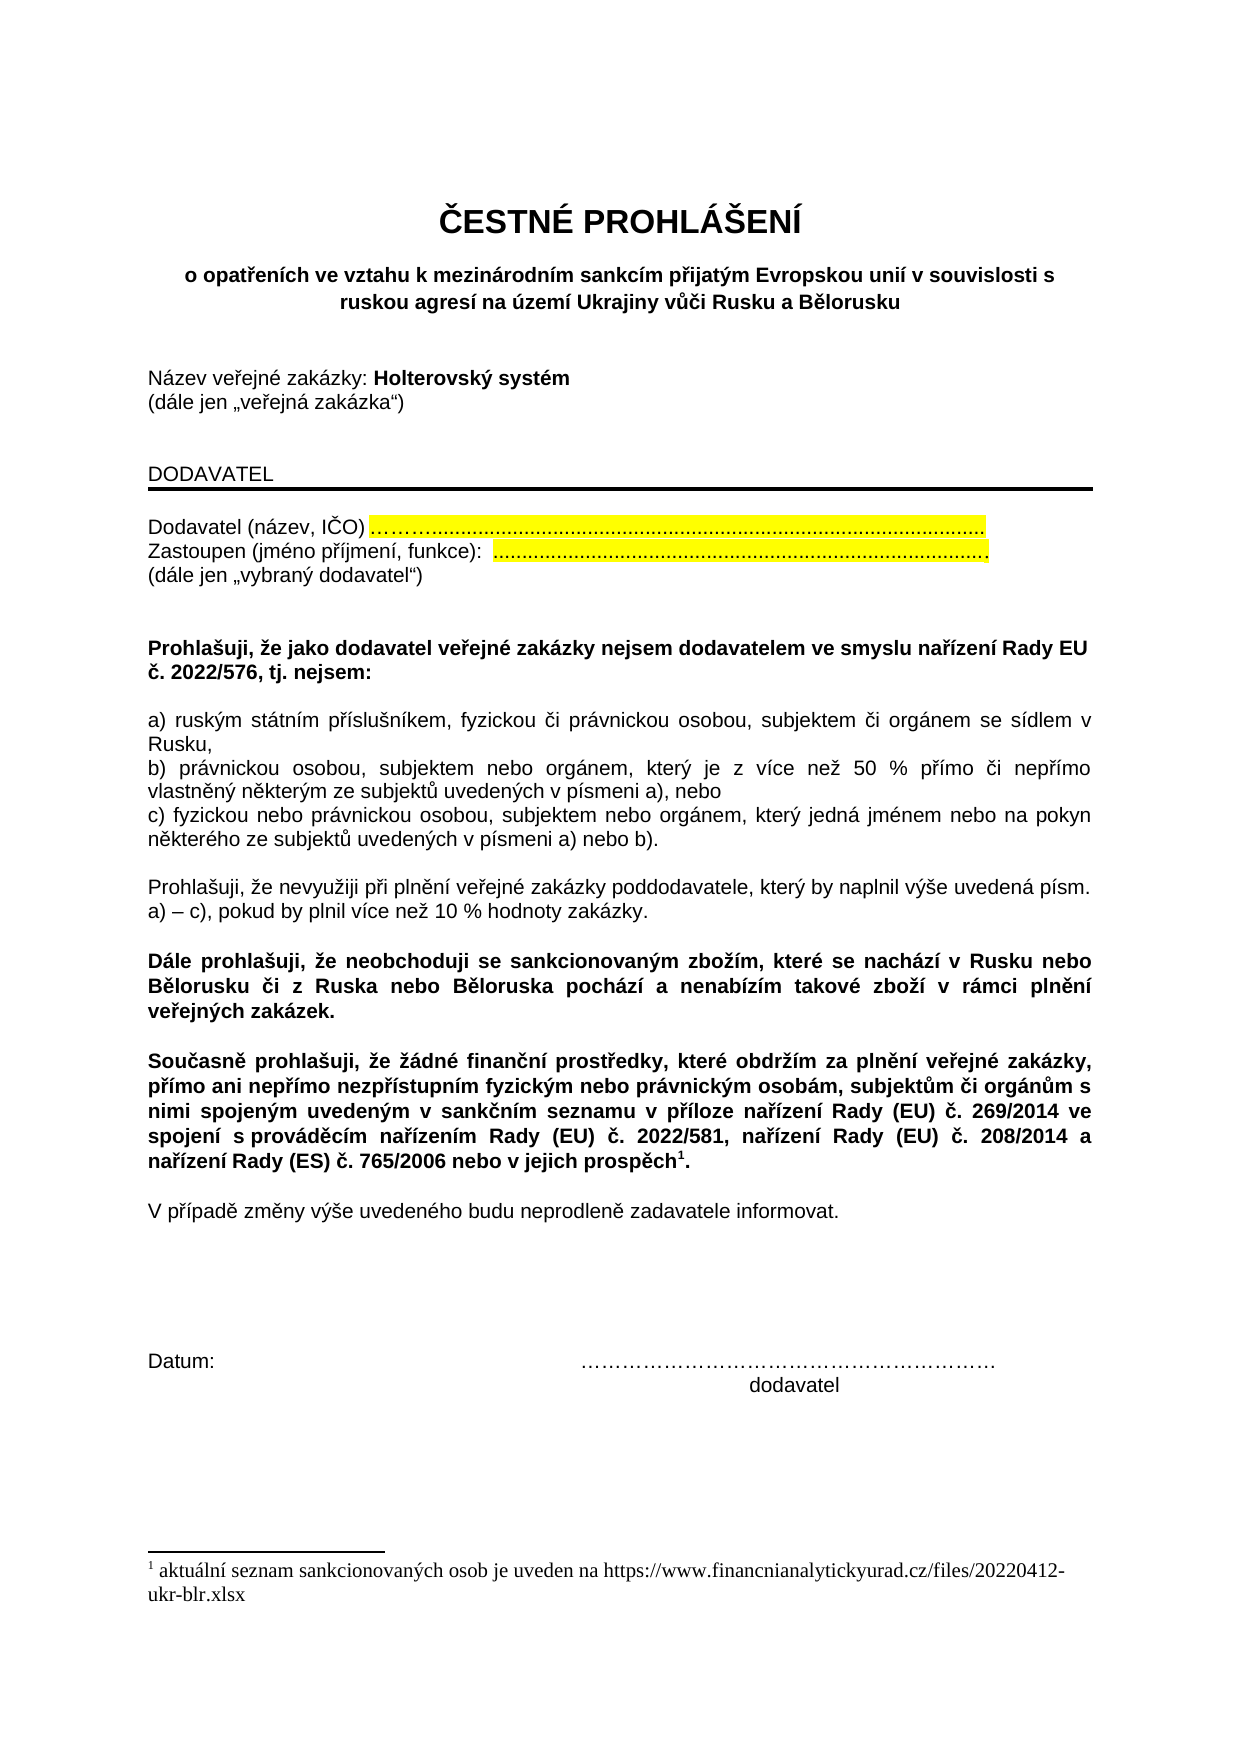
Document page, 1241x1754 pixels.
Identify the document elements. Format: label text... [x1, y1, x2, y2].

text Prohlašuji, že nevyužiji při plnění veřejné zakázky poddodavatele, který by naplnil výše uvedená písm. a) – c), pokud by plnil více než 10 % hodnoty zakázky. [148, 875, 1093, 923]
subtitle Dále prohlašuji, že neobchoduji se sankcionovaným zbožím, které se nachází v Rusku nebo Bělorusku či z Ruska nebo Běloruska pochází a nenabízím takové zboží v rámci plnění veřejných zakázek. [148, 948, 1093, 1023]
text o opatřeních ve vztahu k mezinárodním sankcím přijatým Evropskou unií v souvislosti s ruskou agresí na území Ukrajiny vůči Rusku a Bělorusku [148, 263, 1093, 314]
text Název veřejné zakázky: Holterovský systém [148, 366, 1093, 389]
text b) právnickou osobou, subjektem nebo orgánem, který je z více než 50 % přímo či nepřímo vlastněný některým ze subjektů uvedených v písmeni a), nebo [148, 755, 1093, 803]
text c) fyzickou nebo právnickou osobou, subjektem nebo orgánem, který jedná jménem nebo na pokyn některého ze subjektů uvedených v písmeni a) nebo b). [148, 803, 1093, 851]
text Zastoupen (jméno příjmení, funkce): ...................................................................................... [148, 538, 1093, 563]
text DODAVATEL [148, 461, 1093, 487]
subtitle Současně prohlašuji, že žádné finanční prostředky, které obdržím za plnění veřejné zakázky, přímo ani nepřímo nezpřístupním fyzickým nebo právnickým osobám, subjektům či orgánům s nimi spojeným uvedeným v sankčním seznamu v příloze nařízení Rady (EU) č. 269/2014 ve spojení s prováděcím nařízením Rady (EU) č. 2022/581, nařízení Rady (EU) č. 208/2014 a nařízení Rady (ES) č. 765/2006 nebo v jejich prospěch. [148, 1048, 1093, 1173]
text (dále jen „veřejná zakázka“) [148, 389, 1093, 413]
subtitle V případě změny výše uvedeného budu neprodleně zadavatele informovat. [148, 1198, 1093, 1223]
text Dodavatel (název, IČO) ………................................................................................................ [148, 514, 1093, 538]
text a) ruským státním příslušníkem, fyzickou či právnickou osobou, subjektem či orgánem se sídlem v Rusku, [148, 707, 1093, 755]
list dodavatel [664, 1373, 1196, 1397]
text (dále jen „vybraný dodavatel“) [148, 563, 1093, 587]
text Prohlašuji, že jako dodavatel veřejné zakázky nejsem dodavatelem ve smyslu nařízení Rady EU č. 2022/576, tj. nejsem: [148, 636, 1093, 683]
subtitle Datum: …………………………………………………… [148, 1348, 1093, 1373]
subtitle ČESTNÉ PROHLÁŠENÍ [148, 214, 1093, 239]
